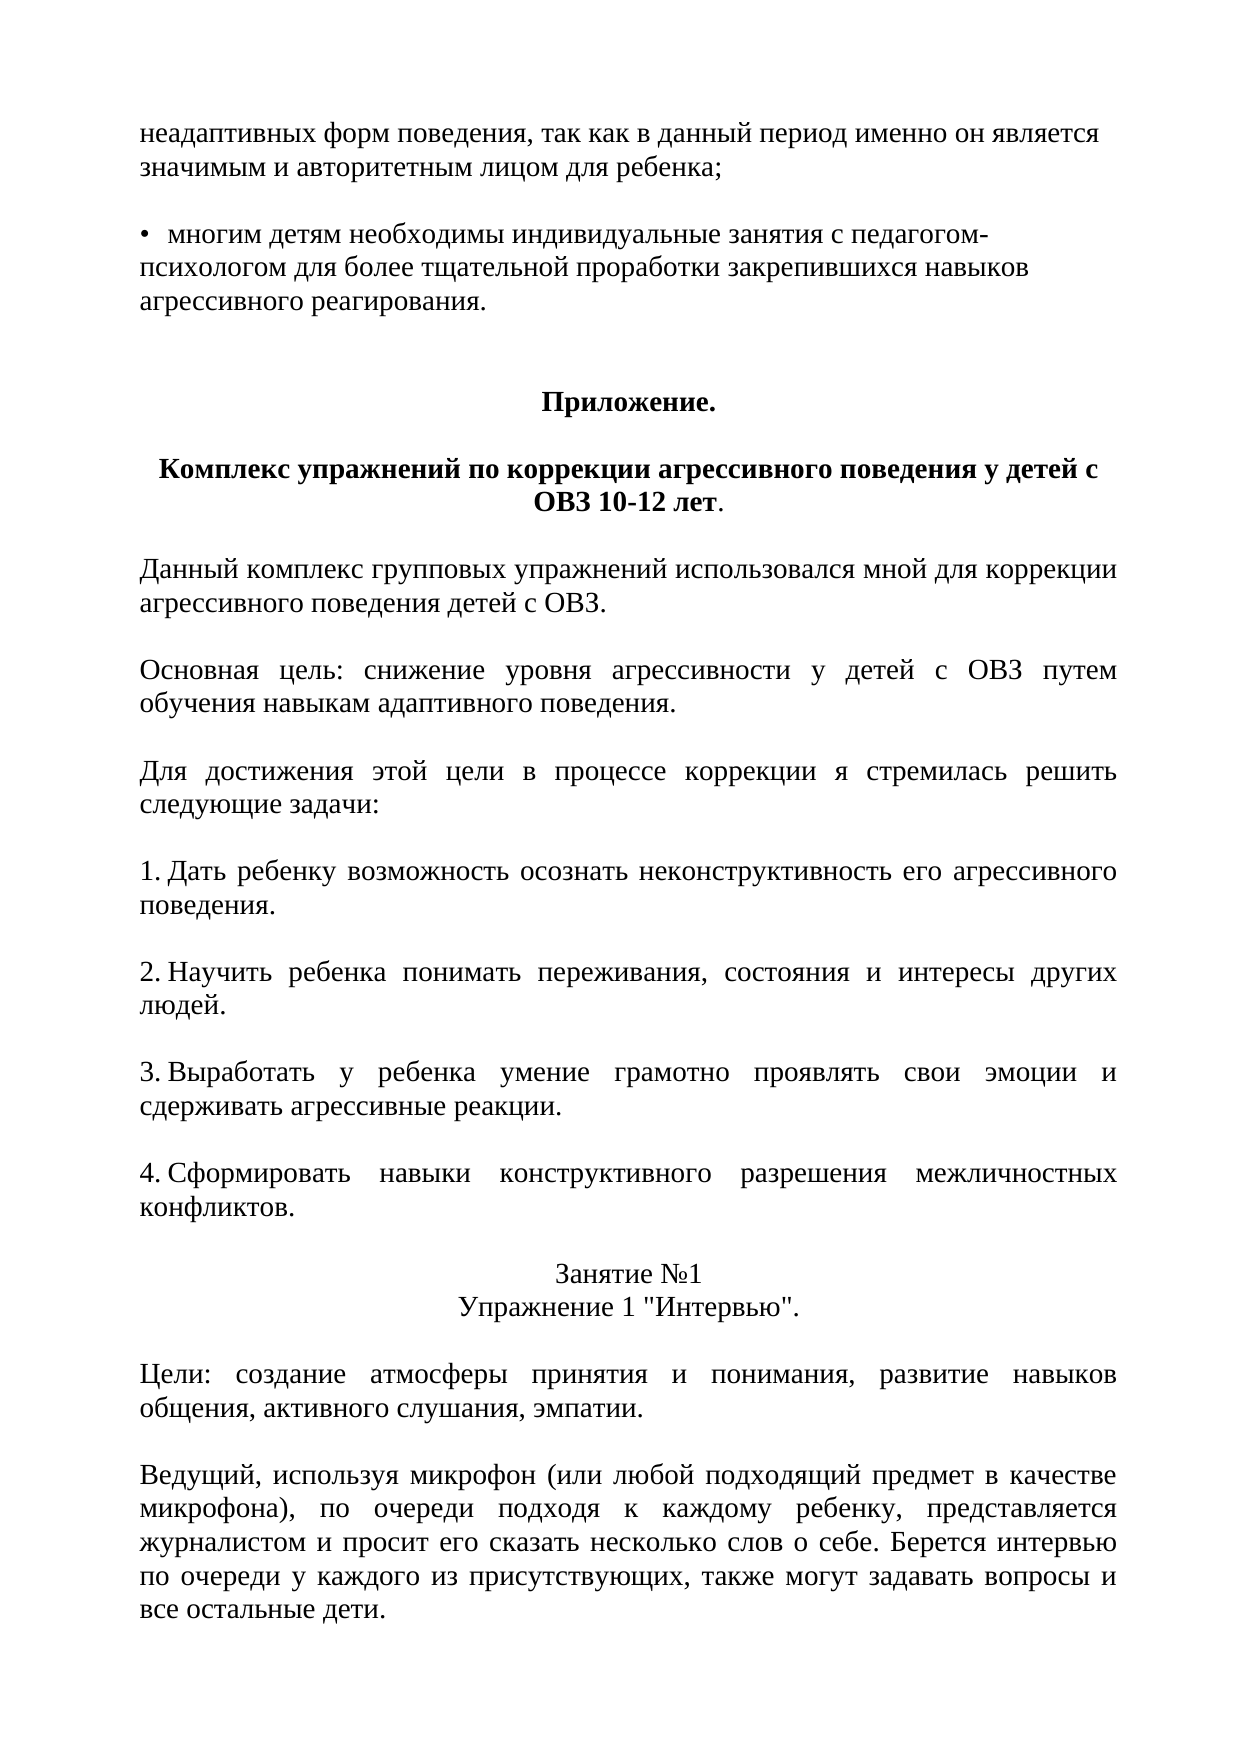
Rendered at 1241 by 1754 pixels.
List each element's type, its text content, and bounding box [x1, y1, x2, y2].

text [139, 116, 1118, 183]
text Упражнение 1 "Интервью". [139, 1290, 1118, 1323]
text Комплекс упражнений по коррекции агрессивного поведения у детей с ОВЗ 10-12 лет. [139, 451, 1118, 518]
text Основная цель: снижение уровня агрессивности у детей с ОВЗ путем обучения навыкам адаптивного поведения. [139, 653, 1118, 720]
text Приложение. [139, 384, 1118, 418]
text 3. Выработать у ребенка умение грамотно проявлять свои эмоции и сдерживать агрессивные реакции. [139, 1055, 1118, 1122]
text 1. Дать ребенку возможность осознать неконструктивность его агрессивного поведения. [139, 854, 1118, 921]
text Занятие №1 [139, 1256, 1118, 1290]
text 4. Сформировать навыки конструктивного разрешения межличностных конфликтов. [139, 1156, 1118, 1223]
text Для достижения этой цели в процессе коррекции я стремилась решить следующие задачи: [139, 753, 1118, 820]
text • многим детям необходимы индивидуальные занятия с педагогом-психологом для более тщательной проработки закрепившихся навыков агрессивного реагирования. [139, 217, 1118, 317]
text Ведущий, используя микрофон (или любой подходящий предмет в качестве микрофона), по очереди подходя к каждому ребенку, представляется журналистом и просит его сказать несколько слов о себе. Берется интервью по очереди у каждого из присутствующих, также могут задавать вопросы и все остальные дети. [139, 1458, 1118, 1625]
text Цели: создание атмосферы принятия и понимания, развитие навыков общения, активного слушания, эмпатии. [139, 1357, 1118, 1424]
text Данный комплекс групповых упражнений использовался мной для коррекции агрессивного поведения детей с ОВЗ. [139, 552, 1118, 619]
text 2. Научить ребенка понимать переживания, состояния и интересы других людей. [139, 954, 1118, 1022]
